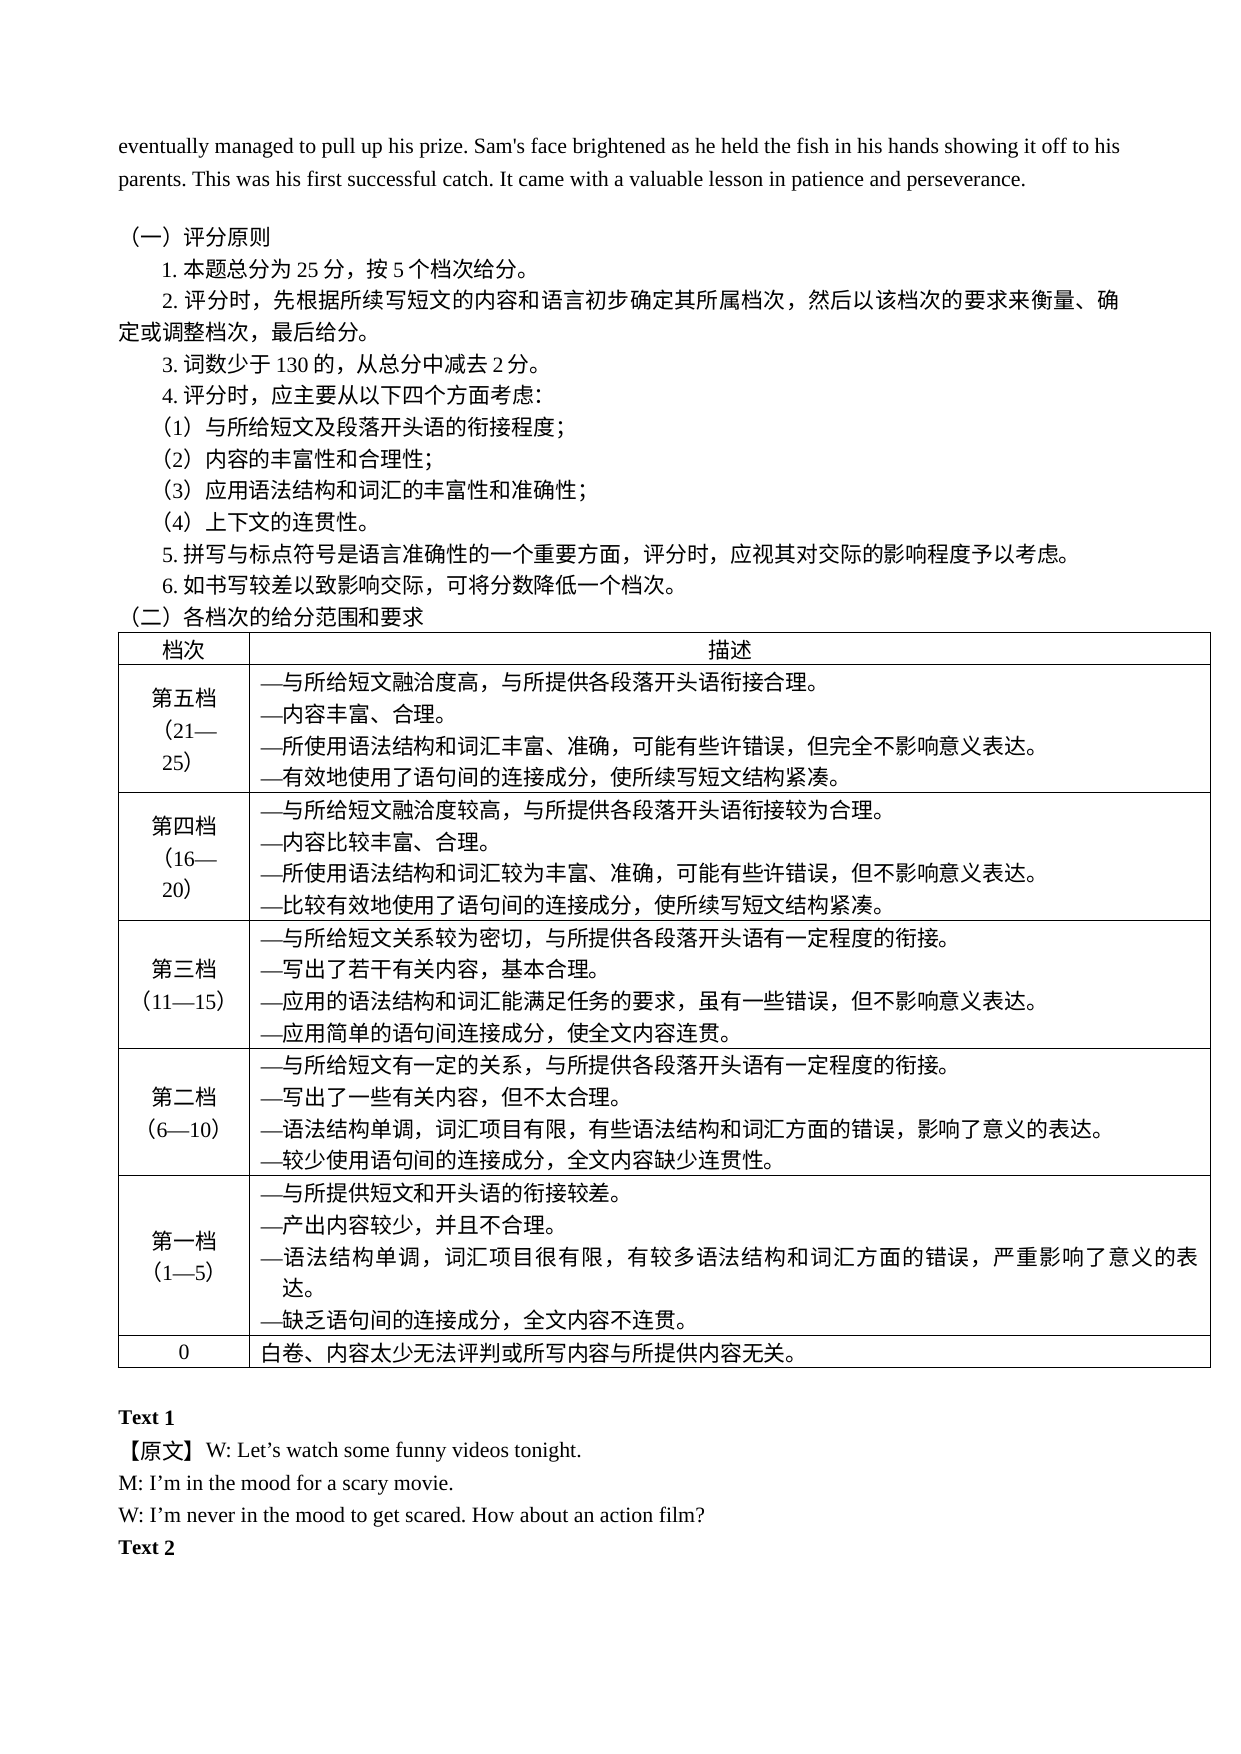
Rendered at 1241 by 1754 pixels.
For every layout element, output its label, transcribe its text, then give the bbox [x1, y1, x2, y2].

text （1）与所给短文及段落开头语的衔接程度； [118, 410, 1122, 442]
table_cell 0 [119, 1336, 249, 1367]
text 4. 评分时，应主要从以下四个方面考虑： [118, 378, 1122, 410]
text 1. 本题总分为25分，按5个档次给分。 [118, 252, 1122, 283]
table_cell —与所给短文关系较为密切，与所提供各段落开头语有一定程度的衔接。 —写出了若干有关内容，基本合理。 —应用的语法结构和词汇能满足任务的要求，虽有一些错误，但不影响意义表达。 —应用简单的语句间连接成分，使全文内容连贯。 [250, 921, 1210, 1047]
table_cell 第二档 （6—10） [119, 1049, 249, 1175]
text Text 2 [118, 1531, 1122, 1563]
table_cell 第一档 （1—5） [119, 1176, 249, 1334]
text （2）内容的丰富性和合理性； [118, 442, 1122, 473]
text （一）评分原则 [118, 220, 1122, 252]
table_header 描述 [250, 633, 1210, 664]
text W: I’m never in the mood to get scared. How about an action film? [118, 1498, 1122, 1531]
text （3）应用语法结构和词汇的丰富性和准确性； [118, 473, 1122, 505]
table_cell 白卷、内容太少无法评判或所写内容与所提供内容无关。 [250, 1336, 1210, 1367]
text 6. 如书写较差以致影响交际，可将分数降低一个档次。 [118, 568, 1122, 600]
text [118, 130, 1122, 195]
table_cell 第五档 （21—25） [119, 665, 249, 792]
text （二）各档次的给分范围和要求 [118, 600, 1122, 632]
table_cell —与所给短文有一定的关系，与所提供各段落开头语有一定程度的衔接。 —写出了一些有关内容，但不太合理。 —语法结构单调，词汇项目有限，有些语法结构和词汇方面的错误，影响了意义的表达。 —较少使用语句间的连接成分，全文内容缺少连贯性。 [250, 1049, 1210, 1175]
text 2. 评分时，先根据所续写短文的内容和语言初步确定其所属档次，然后以该档次的要求来衡量、确定或调整档次，最后给分。 [118, 283, 1122, 347]
text 5. 拼写与标点符号是语言准确性的一个重要方面，评分时，应视其对交际的影响程度予以考虑。 [118, 537, 1122, 568]
table_cell —与所给短文融洽度较高，与所提供各段落开头语衔接较为合理。 —内容比较丰富、合理。 —所使用语法结构和词汇较为丰富、准确，可能有些许错误，但不影响意义表达。 —比较有效地使用了语句间的连接成分，使所续写短文结构紧凑。 [250, 793, 1210, 920]
table_header 档次 [119, 633, 249, 664]
table_cell —与所提供短文和开头语的衔接较差。 —产出内容较少，并且不合理。 —语法结构单调，词汇项目很有限，有较多语法结构和词汇方面的错误，严重影响了意义的表达。 —缺乏语句间的连接成分，全文内容不连贯。 [250, 1176, 1210, 1334]
table_cell —与所给短文融洽度高，与所提供各段落开头语衔接合理。 —内容丰富、合理。 —所使用语法结构和词汇丰富、准确，可能有些许错误，但完全不影响意义表达。 —有效地使用了语句间的连接成分，使所续写短文结构紧凑。 [250, 665, 1210, 792]
text 3. 词数少于130的，从总分中减去2分。 [118, 347, 1122, 378]
text （4）上下文的连贯性。 [118, 505, 1122, 537]
table_cell 第四档 （16—20） [119, 793, 249, 920]
text M: I’m in the mood for a scary movie. [118, 1466, 1122, 1498]
table_cell 第三档 （11—15） [119, 921, 249, 1047]
text 【原文】W: Let’s watch some funny videos tonight. [118, 1433, 1122, 1466]
text Text 1 [118, 1401, 1122, 1433]
